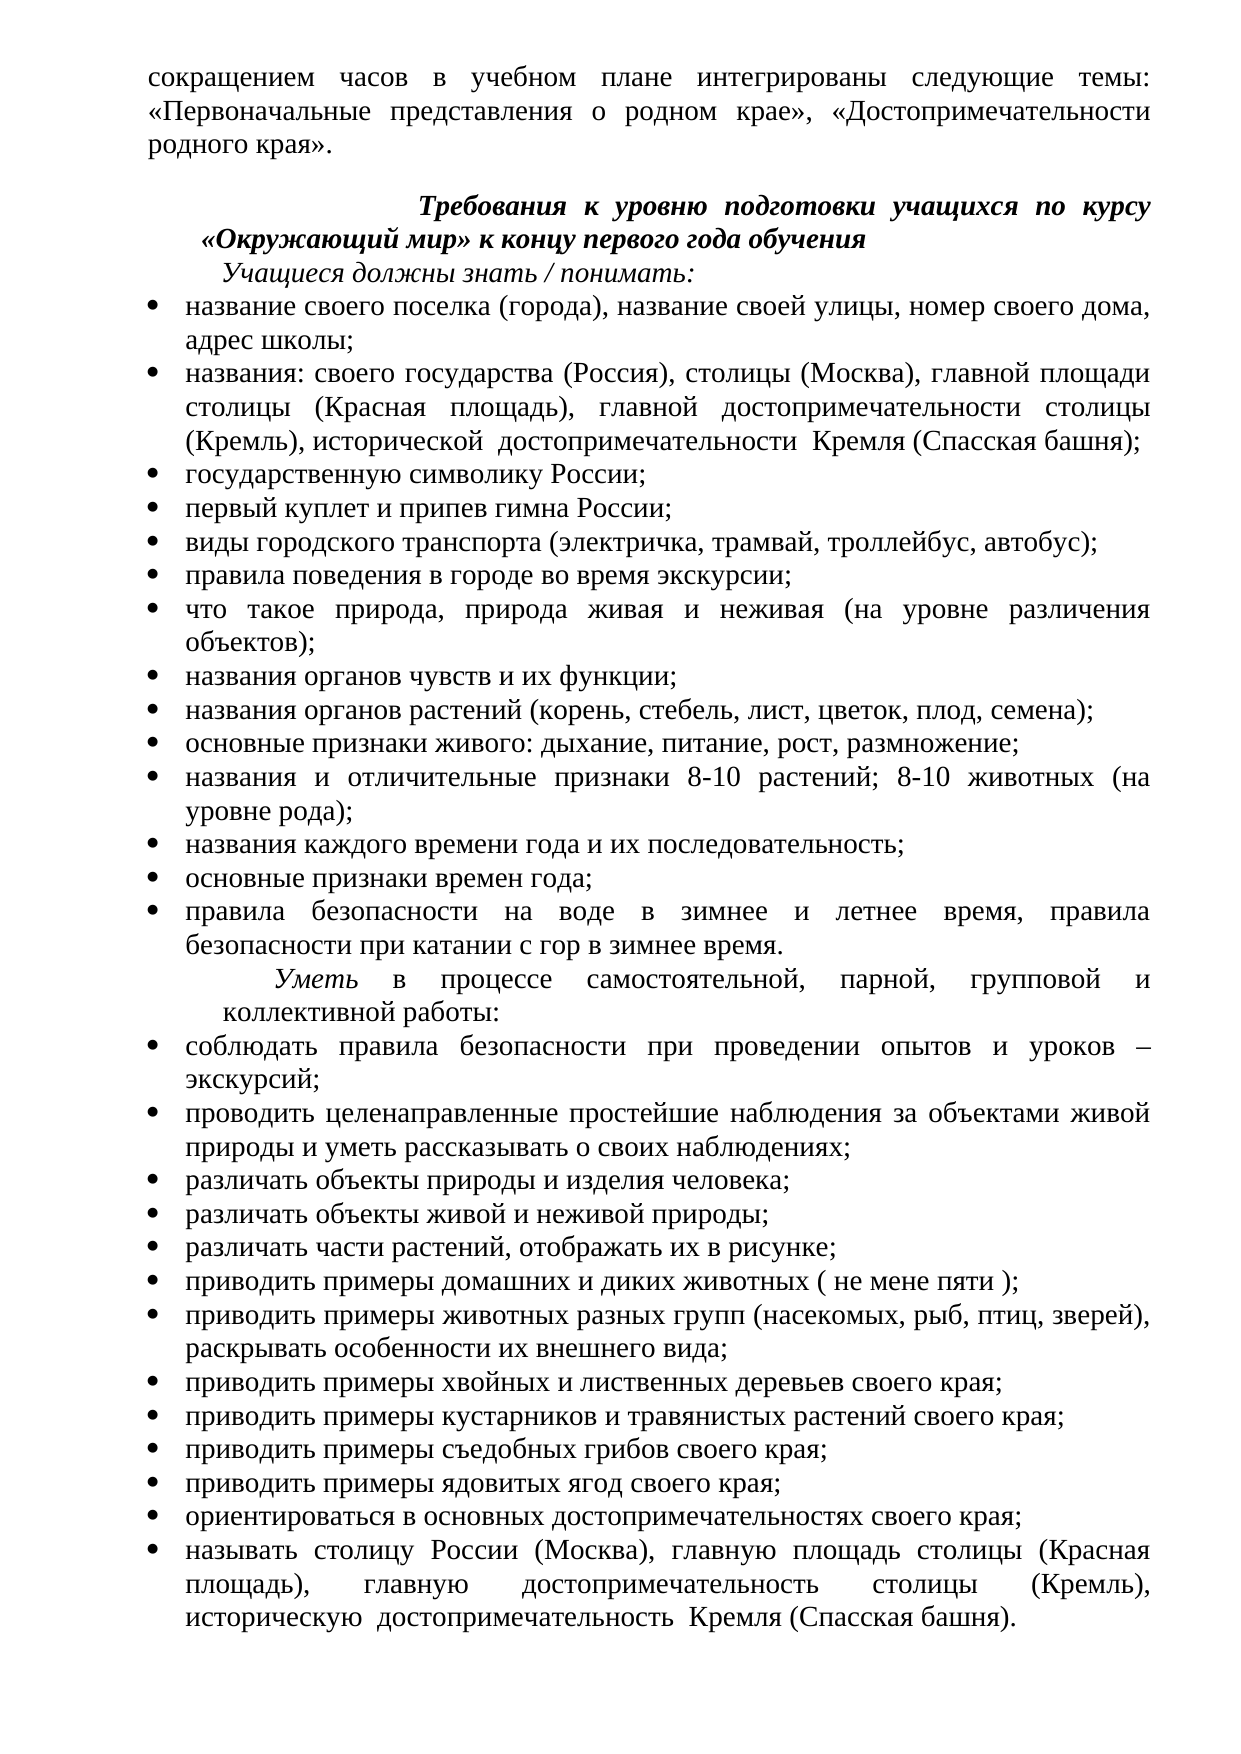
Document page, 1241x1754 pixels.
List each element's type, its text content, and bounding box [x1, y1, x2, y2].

list название своего поселка (города), название своей улицы, номер своего дома, адрес школы; [148, 288, 1151, 356]
list названия органов растений (корень, стебель, лист, цветок, плод, семена); [148, 692, 1151, 725]
list различать объекты живой и неживой природы; [148, 1196, 1151, 1229]
text Требования к уровню подготовки учащихся по курсу «Окружающий мир» к концу первого года обучения [201, 188, 1151, 255]
list приводить примеры съедобных грибов своего края; [148, 1431, 1151, 1465]
list виды городского транспорта (электричка, трамвай, троллейбус, автобус); [148, 524, 1151, 557]
list приводить примеры ядовитых ягод своего края; [148, 1465, 1151, 1498]
list первый куплет и припев гимна России; [148, 490, 1151, 524]
list названия органов чувств и их функции; [148, 658, 1151, 692]
list приводить примеры кустарников и травянистых растений своего края; [148, 1398, 1151, 1431]
list названия каждого времени года и их последовательность; [148, 826, 1151, 860]
list государственную символику России; [148, 456, 1151, 490]
list соблюдать правила безопасности при проведении опытов и уроков – экскурсий; [148, 1028, 1151, 1095]
text Учащиеся должны знать / понимать: [148, 255, 1151, 288]
list правила безопасности на воде в зимнее и летнее время, правила безопасности при катании с гор в зимнее время. [148, 893, 1151, 961]
list основные признаки времен года; [148, 860, 1151, 893]
list различать объекты природы и изделия человека; [148, 1162, 1151, 1196]
text Уметь в процессе самостоятельной, парной, групповой и коллективной работы: [223, 961, 1151, 1028]
list называть столицу России (Москва), главную площадь столицы (Красная площадь), главную достопримечательность столицы (Кремль), историческую достопримечательность Кремля (Спасская башня). [148, 1532, 1151, 1633]
list названия: своего государства (Россия), столицы (Москва), главной площади столицы (Красная площадь), главной достопримечательности столицы (Кремль), исторической достопримечательности Кремля (Спасская башня); [148, 356, 1151, 456]
list приводить примеры хвойных и лиственных деревьев своего края; [148, 1364, 1151, 1398]
list приводить примеры животных разных групп (насекомых, рыб, птиц, зверей), раскрывать особенности их внешнего вида; [148, 1297, 1151, 1364]
list правила поведения в городе во время экскурсии; [148, 557, 1151, 591]
list основные признаки живого: дыхание, питание, рост, размножение; [148, 725, 1151, 759]
list что такое природа, природа живая и неживая (на уровне различения объектов); [148, 591, 1151, 658]
list названия и отличительные признаки 8-10 растений; 8-10 животных (на уровне рода); [148, 759, 1151, 826]
list различать части растений, отображать их в рисунке; [148, 1229, 1151, 1263]
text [148, 59, 1151, 160]
list приводить примеры домашних и диких животных ( не мене пяти ); [148, 1263, 1151, 1297]
list проводить целенаправленные простейшие наблюдения за объектами живой природы и уметь рассказывать о своих наблюдениях; [148, 1095, 1151, 1162]
list ориентироваться в основных достопримечательностях своего края; [148, 1498, 1151, 1532]
